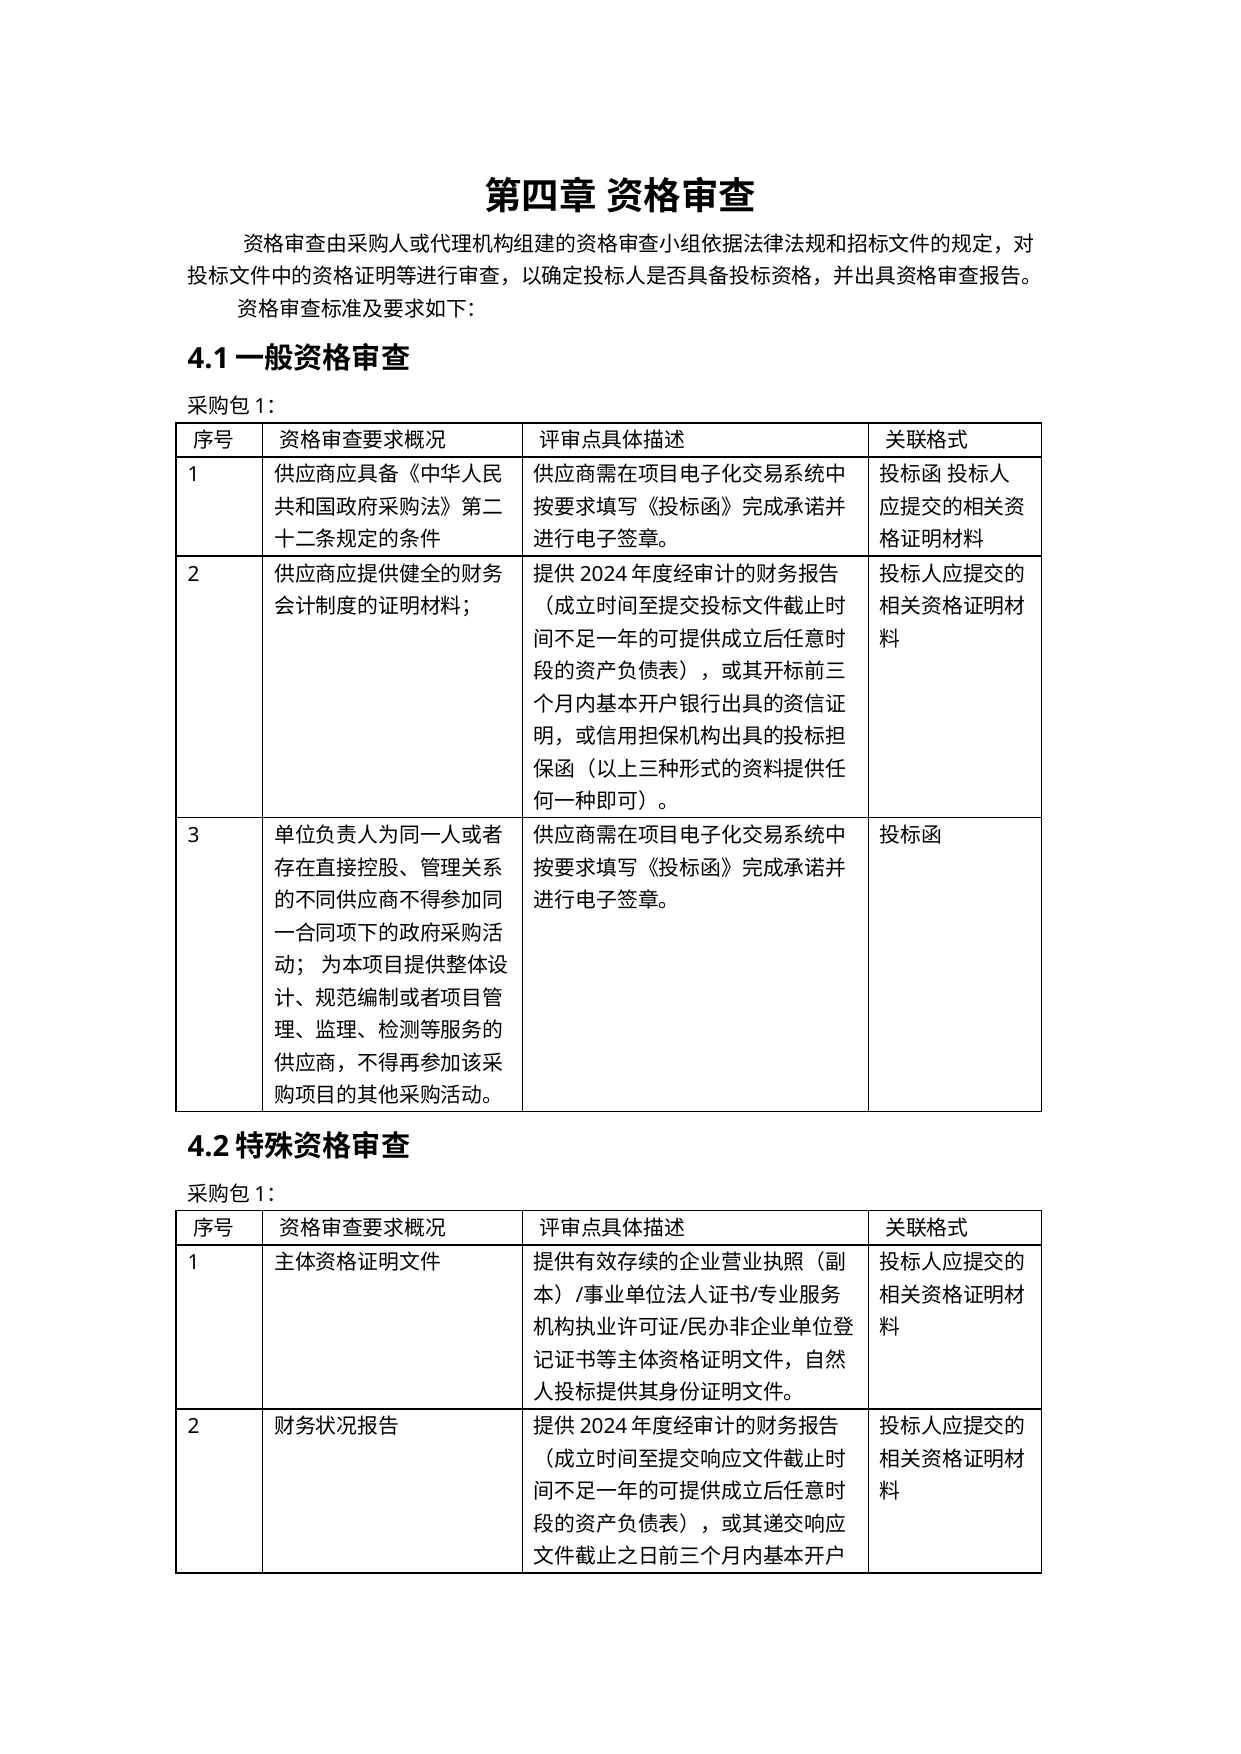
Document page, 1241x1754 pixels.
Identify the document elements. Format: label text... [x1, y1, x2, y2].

table_header 资格审查要求概况 [263, 1211, 522, 1244]
table_cell 单位负责人为同一人或者存在直接控股、管理关系的不同供应商不得参加同一合同项下的政府采购活动； 为本项目提供整体设计、规范编制或者项目管理、监理、检测等服务的供应商，不得再参加该采购项目的其他采购活动。 [263, 818, 522, 1111]
table_header 关联格式 [869, 424, 1041, 456]
table_cell 供应商需在项目电子化交易系统中按要求填写《投标函》完成承诺并进行电子签章。 [523, 458, 868, 555]
table_cell 投标函 投标人应提交的相关资格证明材料 [869, 458, 1041, 555]
text 4.1一般资格审查 [187, 324, 1053, 389]
table_cell 财务状况报告 [263, 1410, 522, 1572]
table_header 资格审查要求概况 [263, 424, 522, 456]
text 资格审查标准及要求如下： [187, 292, 1053, 324]
table_cell 供应商应具备《中华人民共和国政府采购法》第二十二条规定的条件 [263, 458, 522, 555]
table_cell 3 [177, 818, 262, 1111]
table_cell 2 [177, 1410, 262, 1572]
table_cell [523, 1410, 868, 1572]
table_cell 供应商应提供健全的财务会计制度的证明材料； [263, 557, 522, 817]
table_cell 提供2024年度经审计的财务报告（成立时间至提交投标文件截止时间不足一年的可提供成立后任意时段的资产负债表），或其开标前三个月内基本开户银行出具的资信证明，或信用担保机构出具的投标担保函（以上三种形式的资料提供任何一种即可）。 [523, 557, 868, 817]
table_cell 投标人应提交的相关资格证明材料 [869, 1246, 1041, 1408]
text 采购包1： [187, 1177, 1053, 1210]
table_cell 1 [177, 458, 262, 555]
table_cell 主体资格证明文件 [263, 1246, 522, 1408]
text 第四章 资格审查 [187, 162, 1053, 227]
text 4.2特殊资格审查 [187, 1112, 1053, 1177]
table_cell 投标人应提交的相关资格证明材料 [869, 557, 1041, 817]
text 资格审查由采购人或代理机构组建的资格审查小组依据法律法规和招标文件的规定，对投标文件中的资格证明等进行审查，以确定投标人是否具备投标资格，并出具资格审查报告。 [187, 227, 1053, 292]
table_header 关联格式 [869, 1211, 1041, 1244]
text 采购包1： [187, 389, 1053, 422]
table_header 评审点具体描述 [523, 1211, 868, 1244]
table_cell 投标函 [869, 818, 1041, 1111]
table_header 评审点具体描述 [523, 424, 868, 456]
table_cell 供应商需在项目电子化交易系统中按要求填写《投标函》完成承诺并进行电子签章。 [523, 818, 868, 1111]
table_cell 2 [177, 557, 262, 817]
table_header 序号 [177, 1211, 262, 1244]
table_header 序号 [177, 424, 262, 456]
table_cell 提供有效存续的企业营业执照（副本）/事业单位法人证书/专业服务机构执业许可证/民办非企业单位登记证书等主体资格证明文件，自然人投标提供其身份证明文件。 [523, 1246, 868, 1408]
table_cell 1 [177, 1246, 262, 1408]
table_cell 投标人应提交的相关资格证明材料 [869, 1410, 1041, 1572]
